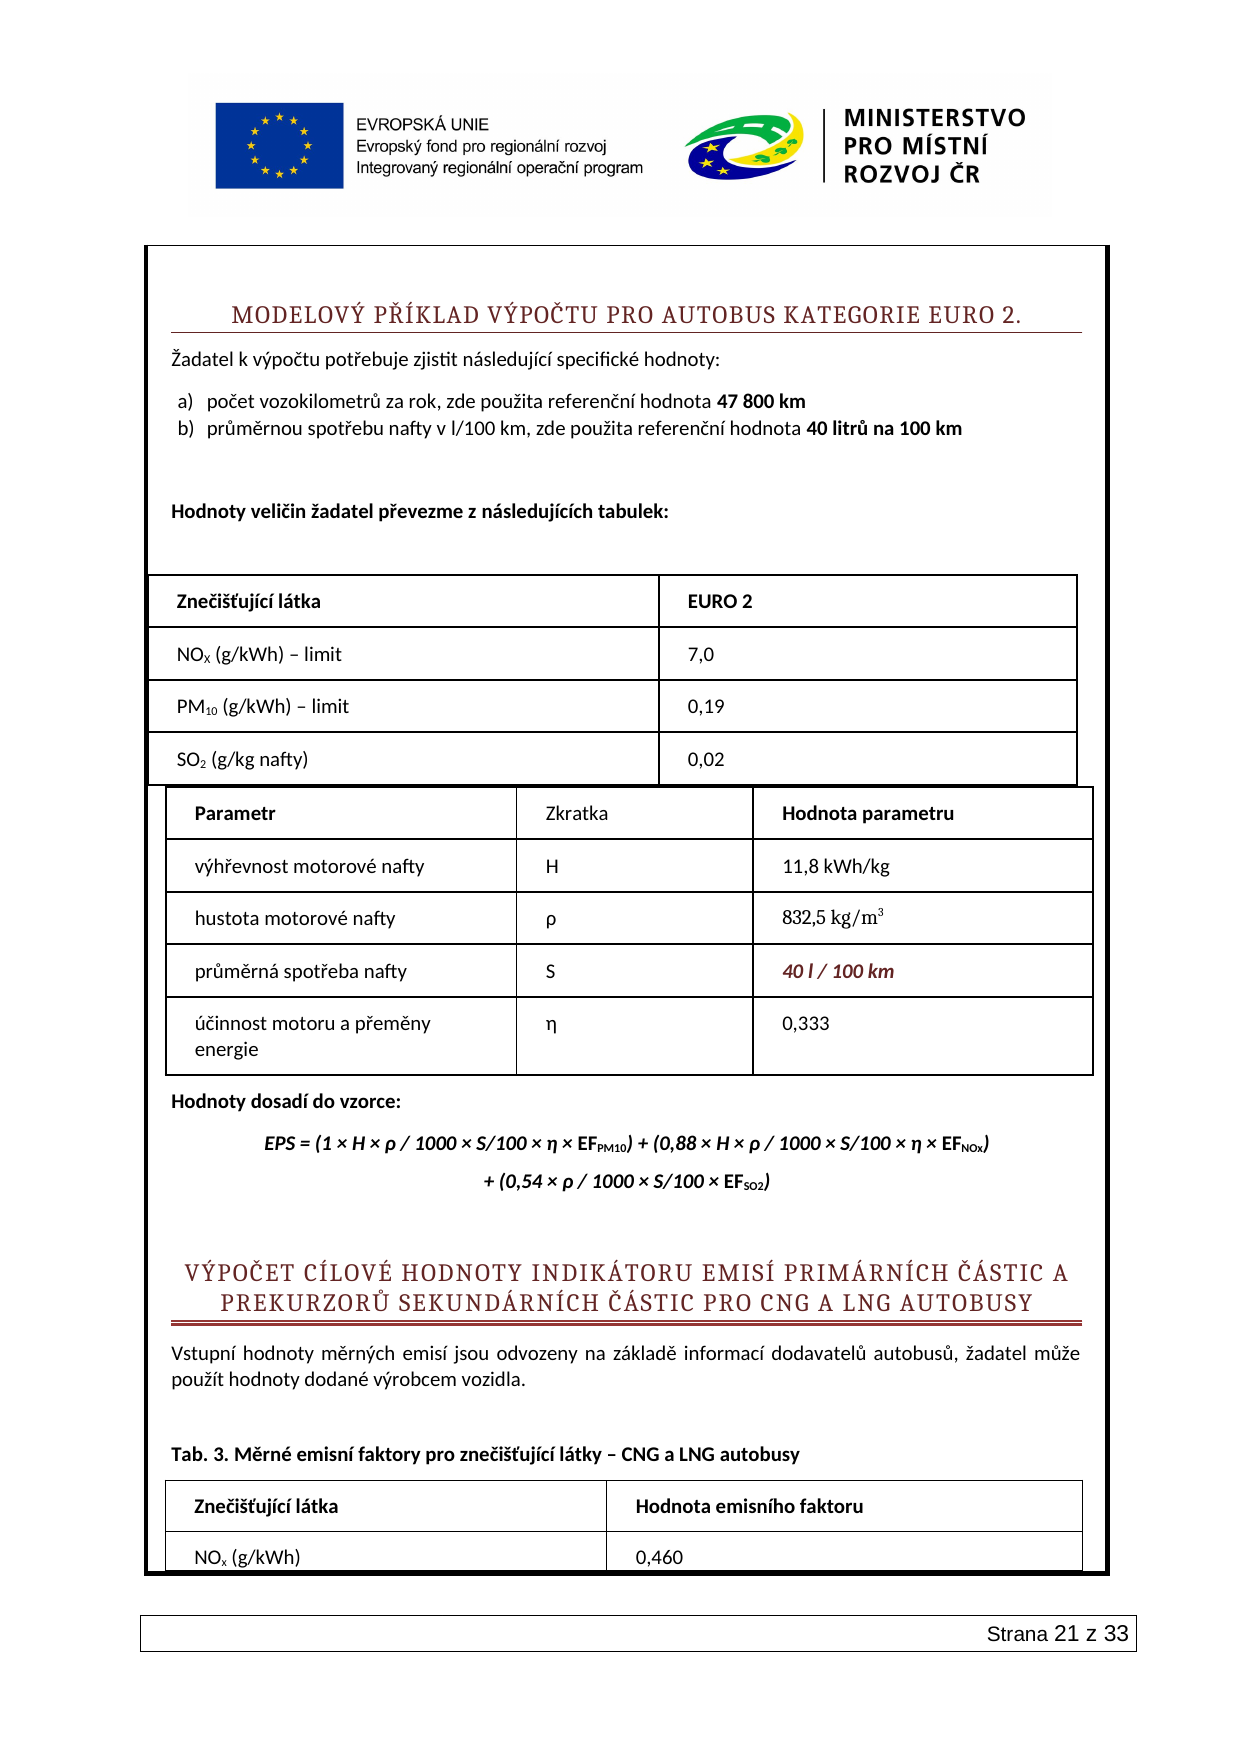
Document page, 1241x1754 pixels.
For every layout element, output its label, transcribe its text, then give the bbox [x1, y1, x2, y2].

picture [187, 73, 1053, 217]
